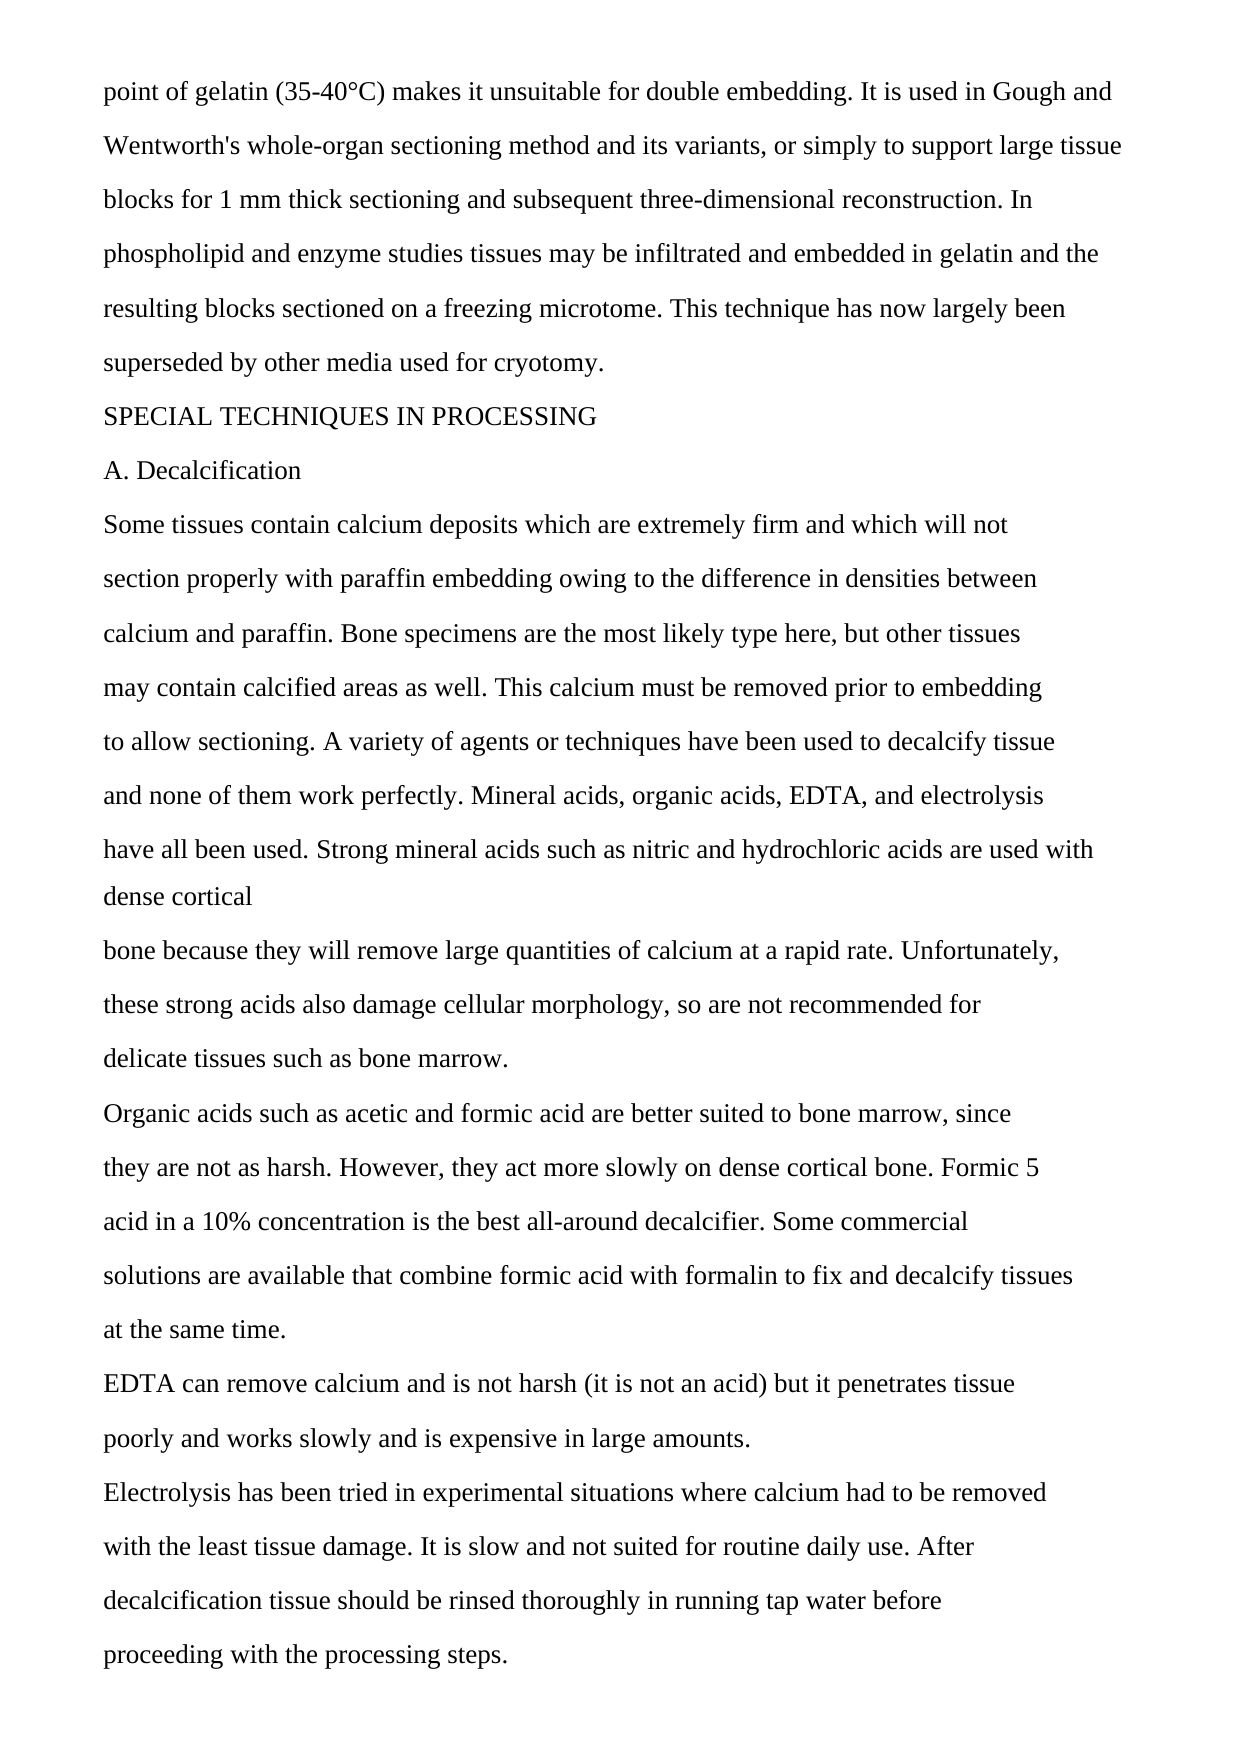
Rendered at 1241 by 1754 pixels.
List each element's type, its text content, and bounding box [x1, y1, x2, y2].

text these strong acids also damage cellular morphology, so are not recommended for [103, 988, 1146, 1019]
text may contain calcified areas as well. This calcium must be removed prior to embedding [103, 671, 1146, 702]
text with the least tissue damage. It is slow and not suited for routine daily use. After [103, 1530, 1146, 1561]
text Electrolysis has been tried in experimental situations where calcium had to be removed [103, 1476, 1146, 1507]
text calcium and paraffin. Bone specimens are the most likely type here, but other tissues [103, 617, 1146, 648]
text solutions are available that combine formic acid with formalin to fix and decalcify tissues [103, 1259, 1146, 1290]
text at the same time. [103, 1313, 1146, 1344]
text EDTA can remove calcium and is not harsh (it is not an acid) but it penetrates tissue [103, 1367, 1146, 1399]
text superseded by other media used for cryotomy. [103, 346, 1146, 377]
text Wentworth's whole-organ sectioning method and its variants, or simply to support large tissue [103, 129, 1146, 160]
text decalcification tissue should be rinsed thoroughly in running tap water before [103, 1584, 1146, 1615]
text bone because they will remove large quantities of calcium at a rapid rate. Unfortunately, [103, 934, 1146, 965]
text and none of them work perfectly. Mineral acids, organic acids, EDTA, and electrolysis [103, 779, 1146, 810]
text A. Decalcification [103, 454, 1146, 485]
text they are not as harsh. However, they act more slowly on dense cortical bone. Formic 5 [103, 1151, 1146, 1182]
text acid in a 10% concentration is the best all-around decalcifier. Some commercial [103, 1205, 1146, 1236]
text poorly and works slowly and is expensive in large amounts. [103, 1422, 1146, 1453]
text Organic acids such as acetic and formic acid are better suited to bone marrow, since [103, 1097, 1146, 1128]
text blocks for 1 mm thick sectioning and subsequent three-dimensional reconstruction. In [103, 183, 1146, 214]
text phospholipid and enzyme studies tissues may be infiltrated and embedded in gelatin and the [103, 237, 1146, 269]
text resulting blocks sectioned on a freezing microtome. This technique has now largely been [103, 292, 1146, 323]
text SPECIAL TECHNIQUES IN PROCESSING [103, 400, 1146, 431]
text point of gelatin (35-40°C) makes it unsuitable for double embedding. It is used in Gough and [103, 75, 1146, 106]
text proceeding with the processing steps. [103, 1638, 1146, 1669]
text have all been used. Strong mineral acids such as nitric and hydrochloric acids are used with dense cortical [103, 833, 1146, 911]
text delicate tissues such as bone marrow. [103, 1042, 1146, 1074]
text to allow sectioning. A variety of agents or techniques have been used to decalcify tissue [103, 725, 1146, 756]
text Some tissues contain calcium deposits which are extremely firm and which will not [103, 508, 1146, 539]
text section properly with paraffin embedding owing to the difference in densities between [103, 562, 1146, 594]
